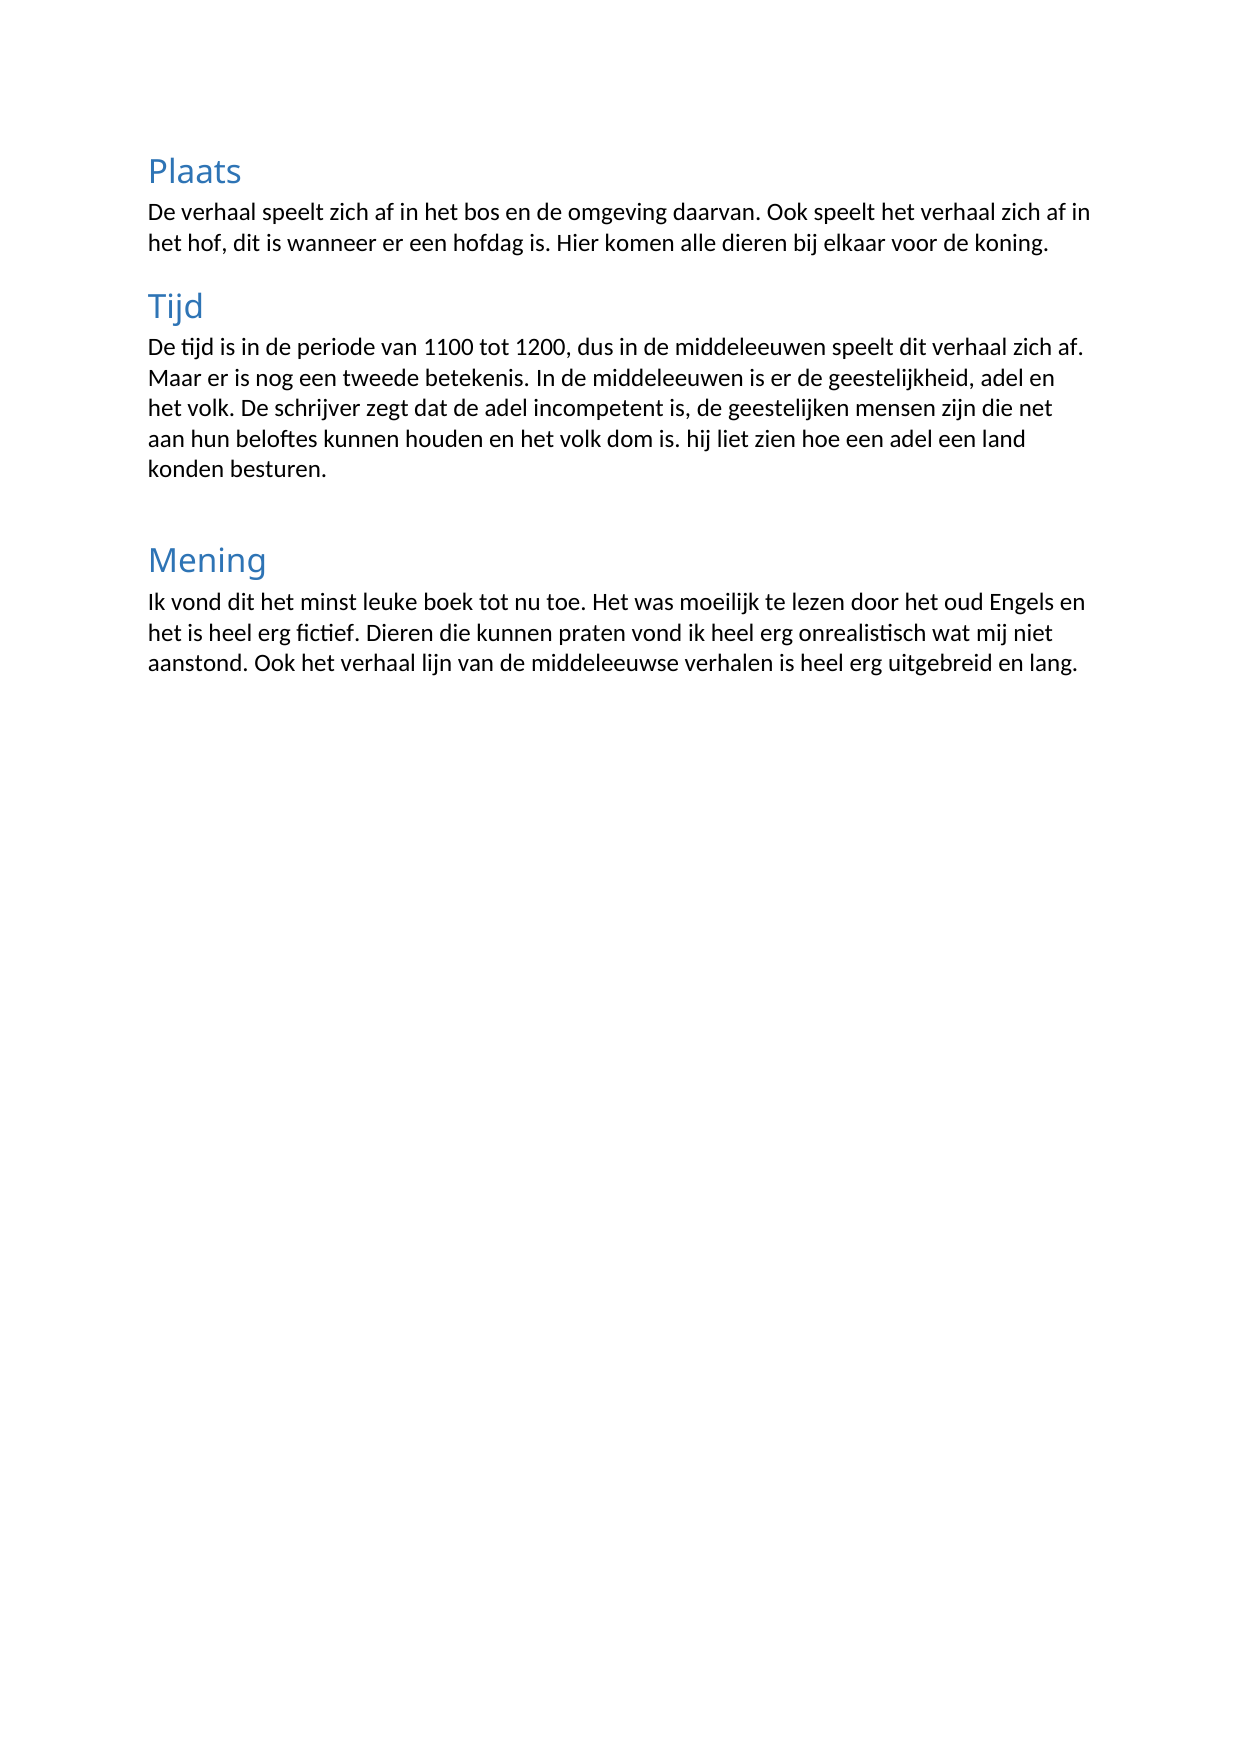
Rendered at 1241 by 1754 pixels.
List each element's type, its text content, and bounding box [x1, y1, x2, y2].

subtitle Plaats [148, 148, 1093, 193]
text Ik vond dit het minst leuke boek tot nu toe. Het was moeilijk te lezen door het oud Engels en het is heel erg fictief. Dieren die kunnen praten vond ik heel erg onrealistisch wat mij niet aanstond. Ook het verhaal lijn van de middeleeuwse verhalen is heel erg uitgebreid en lang. [148, 586, 1093, 678]
text De verhaal speelt zich af in het bos en de omgeving daarvan. Ook speelt het verhaal zich af in het hof, dit is wanneer er een hofdag is. Hier komen alle dieren bij elkaar voor de koning. [148, 197, 1093, 258]
subtitle Mening [148, 537, 1093, 583]
subtitle Tijd [148, 283, 1093, 328]
text De tijd is in de periode van 1100 tot 1200, dus in de middeleeuwen speelt dit verhaal zich af. Maar er is nog een tweede betekenis. In de middeleeuwen is er de geestelijkheid, adel en het volk. De schrijver zegt dat de adel incompetent is, de geestelijken mensen zijn die net aan hun beloftes kunnen houden en het volk dom is. hij liet zien hoe een adel een land konden besturen. [148, 332, 1093, 484]
